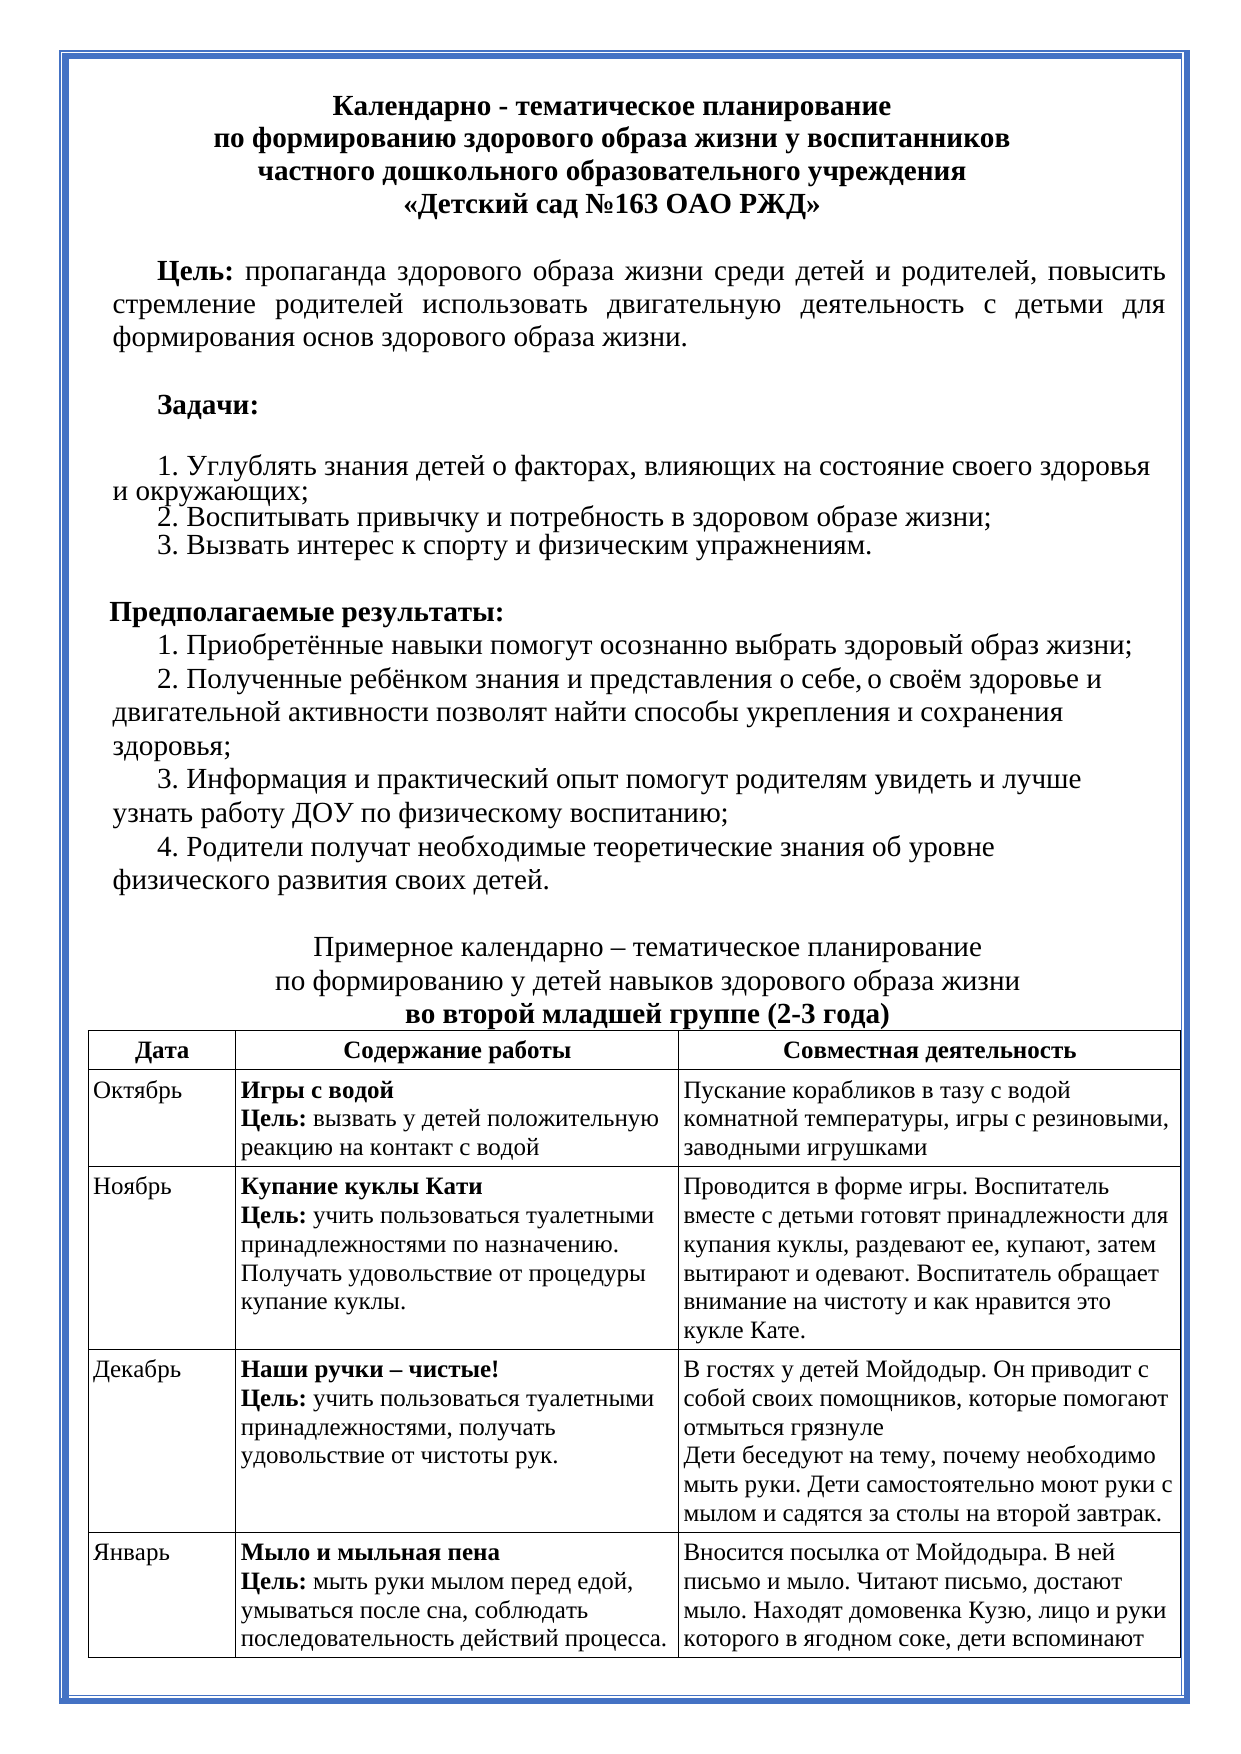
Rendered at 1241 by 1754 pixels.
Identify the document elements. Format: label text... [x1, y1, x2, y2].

table_cell Купание куклы Кати Цель: учить пользоваться туалетными принадлежностями по назначению. Получать удовольствие от процедуры купание куклы. [236, 1167, 678, 1349]
table_cell Пускание корабликов в тазу с водой комнатной температуры, игры с резиновыми, заводными игрушками [679, 1070, 1180, 1166]
list Полученные ребёнком знания и представления о себе, о своём здоровье и двигательной активности позволят найти способы укрепления и сохранения здоровья; [112, 661, 1152, 762]
list Примерное календарно – тематическое планирование [143, 929, 1152, 963]
text частного дошкольного образовательного учреждения [69, 154, 1156, 187]
table_header Содержание работы [236, 1031, 678, 1069]
list Информация и практический опыт помогут родителям увидеть и лучше узнать работу ДОУ по физическому воспитанию; [112, 762, 1152, 829]
table_cell Октябрь [89, 1070, 235, 1166]
text Цель: пропаганда здорового образа жизни среди детей и родителей, повысить стремление родителей использовать двигательную деятельность с детьми для формирования основ здорового образа жизни. [112, 254, 1167, 353]
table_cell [679, 1533, 1180, 1657]
table_cell Проводится в форме игры. Воспитатель вместе с детьми готовят принадлежности для купания куклы, раздевают ее, купают, затем вытирают и одевают. Воспитатель обращает внимание на чистоту и как нравится это кукле Кате. [679, 1167, 1180, 1349]
list Приобретённые навыки помогут осознанно выбрать здоровый образ жизни; [112, 627, 1167, 661]
text «Детский сад №163 ОАО РЖД» [69, 187, 1156, 220]
table_cell Игры с водой Цель: вызвать у детей положительную реакцию на контакт с водой [236, 1070, 678, 1166]
list Воспитывать привычку и потребность в здоровом образе жизни; [112, 506, 1167, 532]
text Календарно - тематическое планирование [69, 89, 1156, 121]
table_cell Наши ручки – чистые! Цель: учить пользоваться туалетными принадлежностями, получать удовольствие от чистоты рук. [236, 1350, 678, 1532]
list Вызвать интерес к спорту и физическим упражнениям. [549, 534, 1167, 559]
table_cell Ноябрь [89, 1167, 235, 1349]
list Вызвать интерес к спорту и физическим упражнениям. [112, 534, 546, 559]
list Углублять знания детей о факторах, влияющих на состояние своего здоровья и окружающих; [112, 455, 1167, 506]
list Родители получат необходимые теоретические знания об уровне физического развития своих детей. [112, 829, 1152, 896]
table_cell Декабрь [89, 1350, 235, 1532]
list во второй младшей группе (2-3 года) [143, 996, 1152, 1030]
table_header Совместная деятельность [679, 1031, 1180, 1069]
list по формированию у детей навыков здорового образа жизни [143, 963, 1152, 996]
text Задачи: [112, 387, 1167, 421]
table_cell В гостях у детей Мойдодыр. Он приводит с собой своих помощников, которые помогают отмыться грязнуле Дети беседуют на тему, почему необходимо мыть руки. Дети самостоятельно моют руки с мылом и садятся за столы на второй завтрак. [679, 1350, 1180, 1532]
list Предполагаемые результаты: [109, 594, 1167, 627]
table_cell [236, 1533, 678, 1657]
table_header Дата [89, 1031, 235, 1069]
text по формированию здорового образа жизни у воспитанников [69, 121, 1156, 154]
table_cell Январь [89, 1533, 235, 1657]
